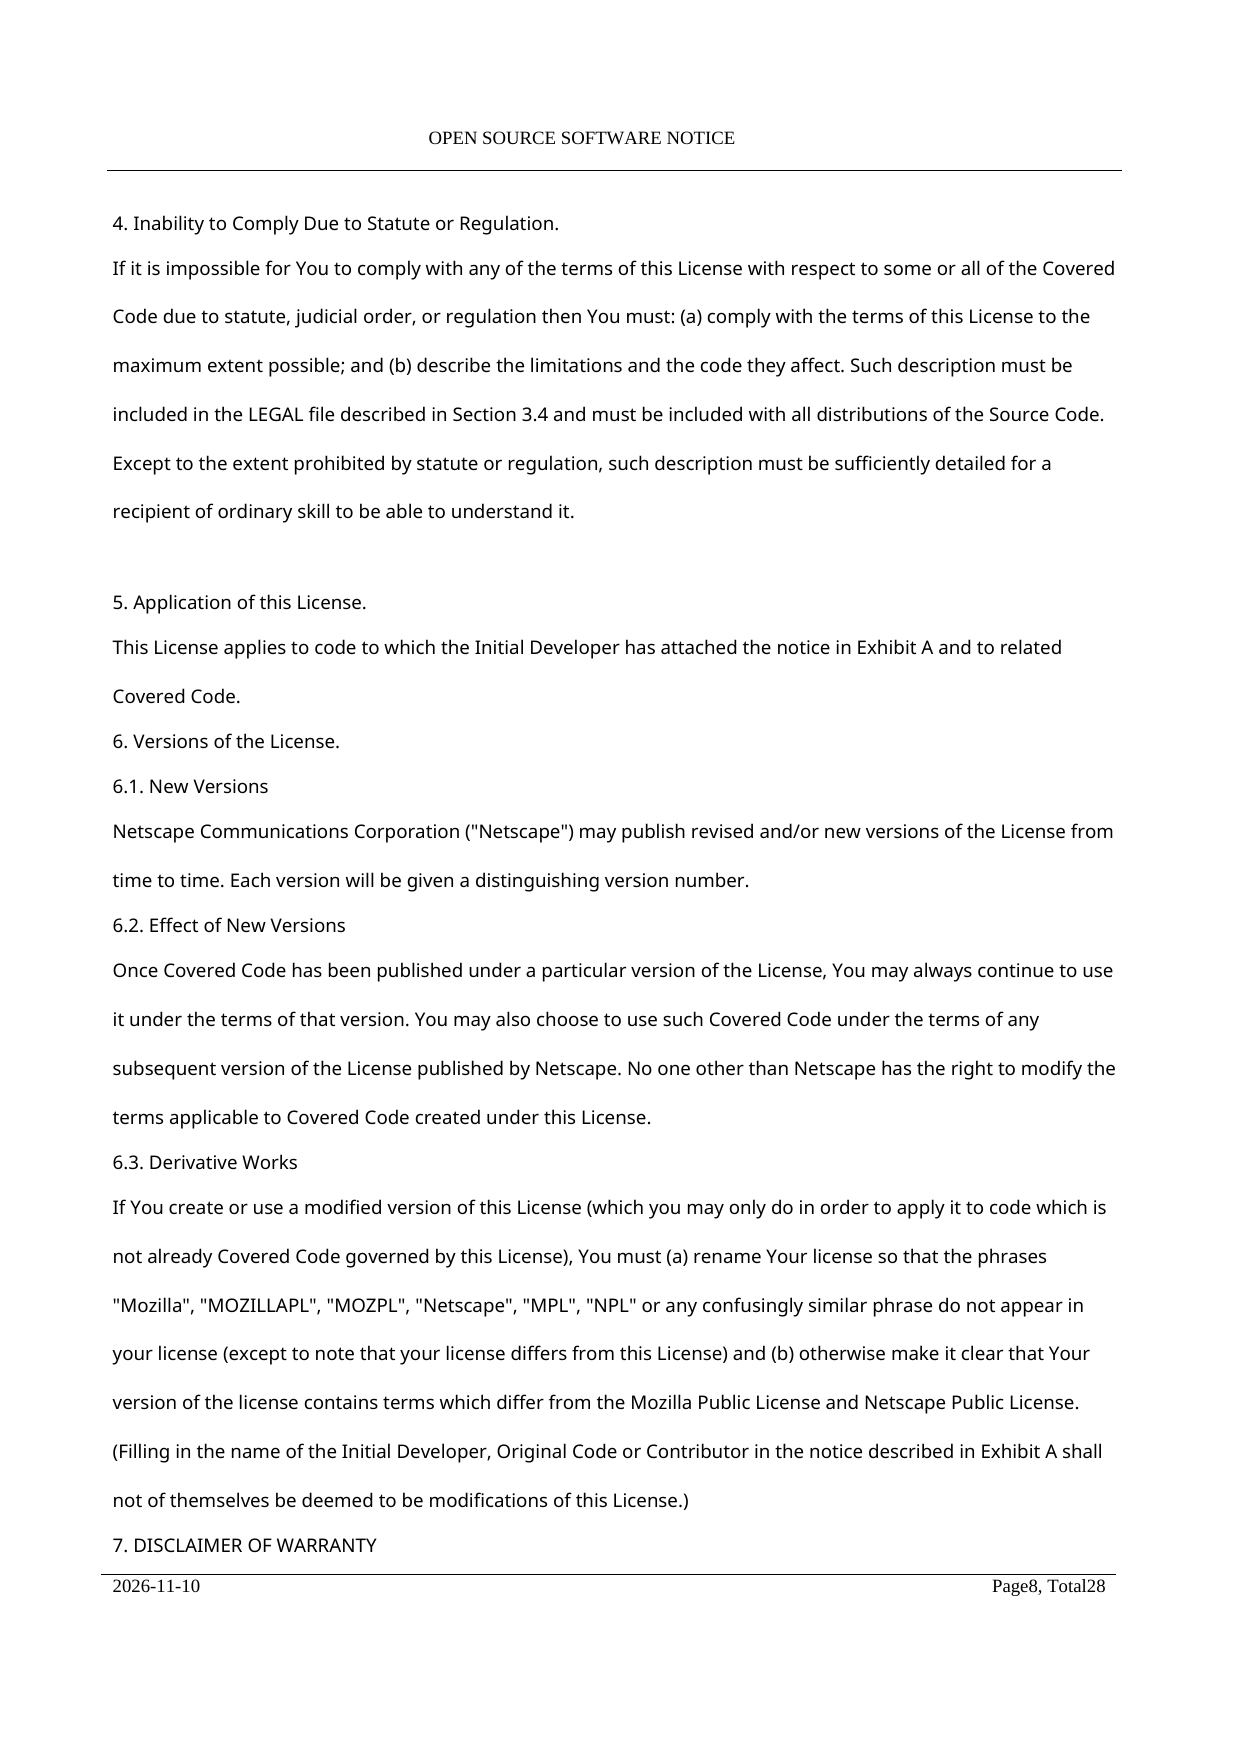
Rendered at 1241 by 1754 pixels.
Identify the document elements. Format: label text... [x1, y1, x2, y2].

text Netscape Communications Corporation ("Netscape") may publish revised and/or new versions of the License from time to time. Each version will be given a distinguishing version number. [112, 815, 1128, 896]
text 6.3. Derivative Works [112, 1146, 1128, 1178]
text If it is impossible for You to comply with any of the terms of this License with respect to some or all of the Covered Code due to statute, judicial order, or regulation then You must: (a) comply with the terms of this License to the maximum extent possible; and (b) describe the limitations and the code they affect. Such description must be included in the LEGAL file described in Section 3.4 and must be included with all distributions of the Source Code. Except to the extent prohibited by statute or regulation, such description must be sufficiently detailed for a recipient of ordinary skill to be able to understand it. [112, 252, 1128, 528]
text 6. Versions of the License. [112, 725, 1128, 757]
text 7. DISCLAIMER OF WARRANTY [112, 1529, 1128, 1561]
text 4. Inability to Comply Due to Statute or Regulation. [112, 206, 1128, 239]
text 6.2. Effect of New Versions [112, 909, 1128, 942]
text This License applies to code to which the Initial Developer has attached the notice in Exhibit A and to related Covered Code. [112, 631, 1128, 712]
text Once Covered Code has been published under a particular version of the License, You may always continue to use it under the terms of that version. You may also choose to use such Covered Code under the terms of any subsequent version of the License published by Netscape. No one other than Netscape has the right to modify the terms applicable to Covered Code created under this License. [112, 954, 1128, 1133]
text If You create or use a modified version of this License (which you may only do in order to apply it to code which is not already Covered Code governed by this License), You must (a) rename Your license so that the phrases "Mozilla", "MOZILLAPL", "MOZPL", "Netscape", "MPL", "NPL" or any confusingly similar phrase do not appear in your license (except to note that your license differs from this License) and (b) otherwise make it clear that Your version of the license contains terms which differ from the Mozilla Public License and Netscape Public License. (Filling in the name of the Initial Developer, Original Code or Contributor in the notice described in Exhibit A shall not of themselves be deemed to be modifications of this License.) [112, 1191, 1128, 1516]
text 5. Application of this License. [112, 586, 1128, 618]
text 6.1. New Versions [112, 770, 1128, 802]
